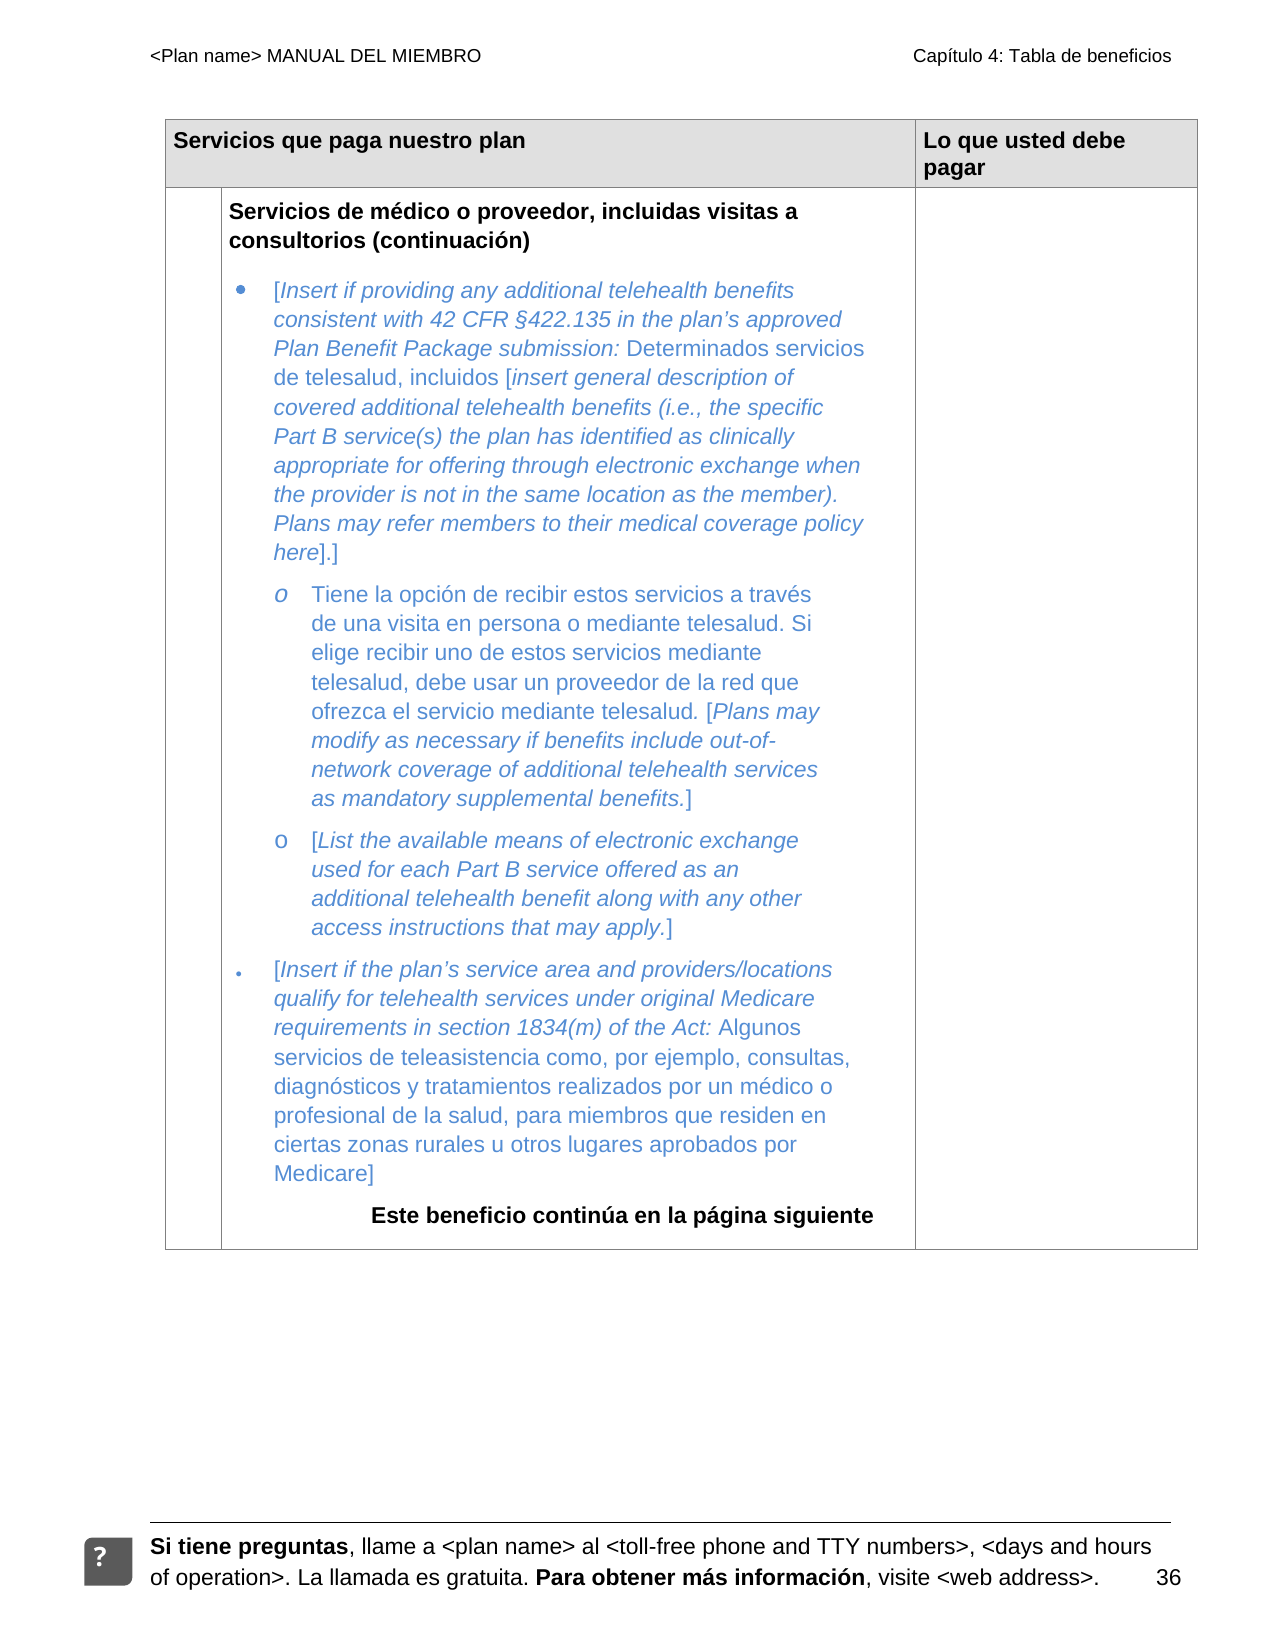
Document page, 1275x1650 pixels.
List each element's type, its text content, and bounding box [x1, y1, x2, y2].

table_header Lo que usted debe pagar [916, 120, 1197, 187]
table_cell [166, 188, 221, 1249]
table_cell Servicios de médico o proveedor, incluidas visitas a consultorios (continuación) [Insert if providing any additional telehealth benefits consistent with 42 CFR §422.135 in the plan’s approved Plan Benefit Package submission: Determinados servicios de telesalud, incluidos [insert general description of covered additional telehealth benefits (i.e., the specific Part B service(s) the plan has identified as clinically appropriate for offering through electronic exchange when the provider is not in the same location as the member). Plans may refer members to their medical coverage policy here].] Tiene la opción de recibir estos servicios a través de una visita en persona o mediante telesalud. Si elige recibir uno de estos servicios mediante telesalud, debe usar un proveedor de la red que ofrezca el servicio mediante telesalud. [Plans may modify as necessary if benefits include out-of-network coverage of additional telehealth services as mandatory supplemental benefits.] [List the available means of electronic exchange used for each Part B service offered as an additional telehealth benefit along with any other access instructions that may apply.] [Insert if the plan’s service area and providers/locations qualify for telehealth services under original Medicare requirements in section 1834(m) of the Act: Algunos servicios de teleasistencia como, por ejemplo, consultas, diagnósticos y tratamientos realizados por un médico o profesional de la salud, para miembros que residen en ciertas zonas rurales u otros lugares aprobados por Medicare] Este beneficio continúa en la página siguiente [222, 188, 915, 1249]
table_cell [916, 188, 1197, 1249]
table_header Servicios que paga nuestro plan [166, 120, 915, 187]
